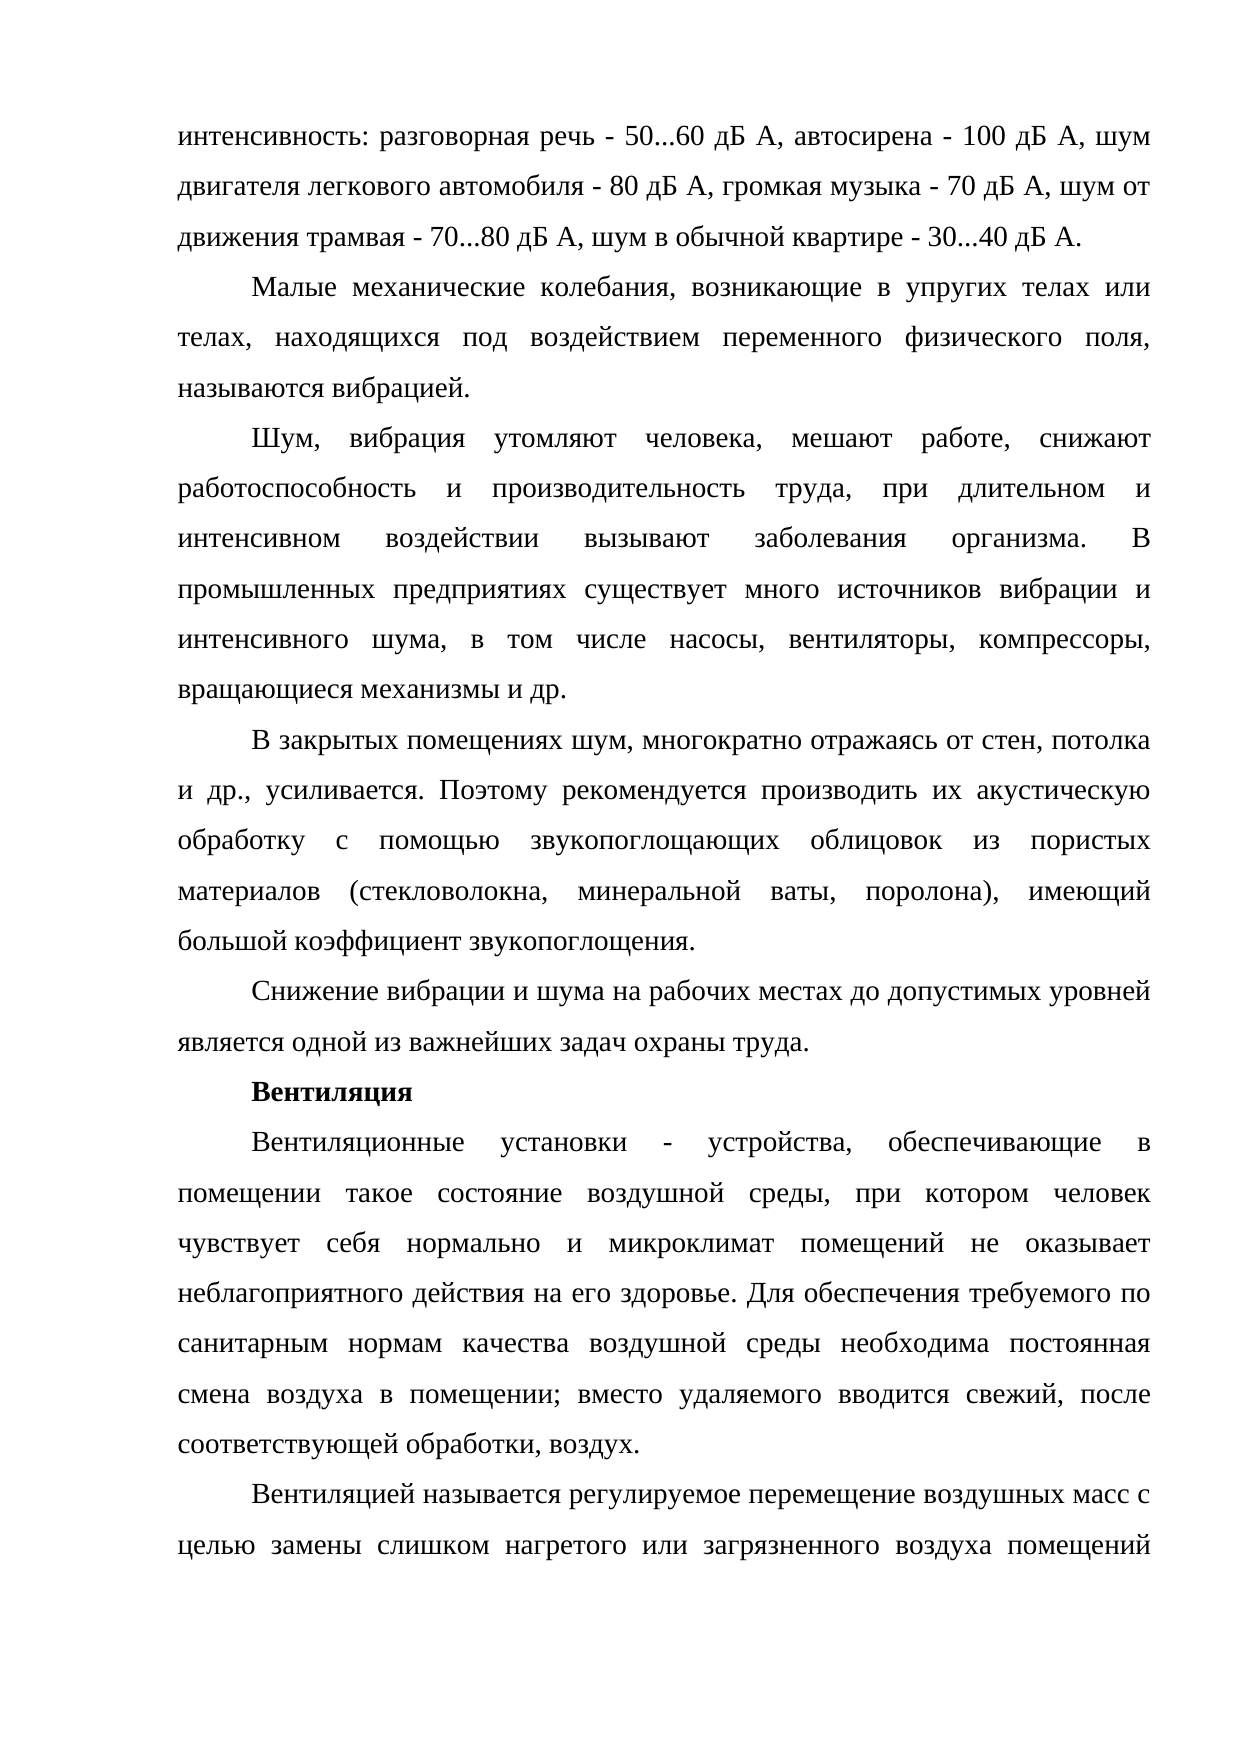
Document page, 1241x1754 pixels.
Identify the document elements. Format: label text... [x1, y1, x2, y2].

text В закрытых помещениях шум, многократно отражаясь от стен, потолка и др., усиливается. Поэтому рекомендуется производить их акустическую обработку с помощью звукопоглощающих облицовок из пористых материалов (стекловолокна, минеральной ваты, поролона), имеющий большой коэффициент звукопоглощения. [177, 722, 1152, 957]
text Шум, вибрация утомляют человека, мешают работе, снижают работоспособность и производительность труда, при длительном и интенсивном воздействии вызывают заболевания организма. В промышленных предприятиях существует много источников вибрации и интенсивного шума, в том числе насосы, вентиляторы, компрессоры, вращающиеся механизмы и др. [177, 420, 1152, 705]
text Снижение вибрации и шума на рабочих местах до допустимых уровней является одной из важнейших задач охраны труда. [177, 973, 1152, 1057]
text Вентиляционные установки - устройства, обеспечивающие в помещении такое состояние воздушной среды, при котором человек чувствует себя нормально и микроклимат помещений не оказывает неблагоприятного действия на его здоровье. Для обеспечения требуемого по санитарным нормам качества воздушной среды необходима постоянная смена воздуха в помещении; вместо удаляемого вводится свежий, после соответствующей обработки, воздух. [177, 1124, 1152, 1460]
text Малые механические колебания, возникающие в упругих телах или телах, находящихся под воздействием переменного физического поля, называются вибрацией. [177, 269, 1152, 403]
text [177, 118, 1152, 252]
text Вентиляция [177, 1074, 1152, 1108]
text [177, 1477, 1152, 1560]
